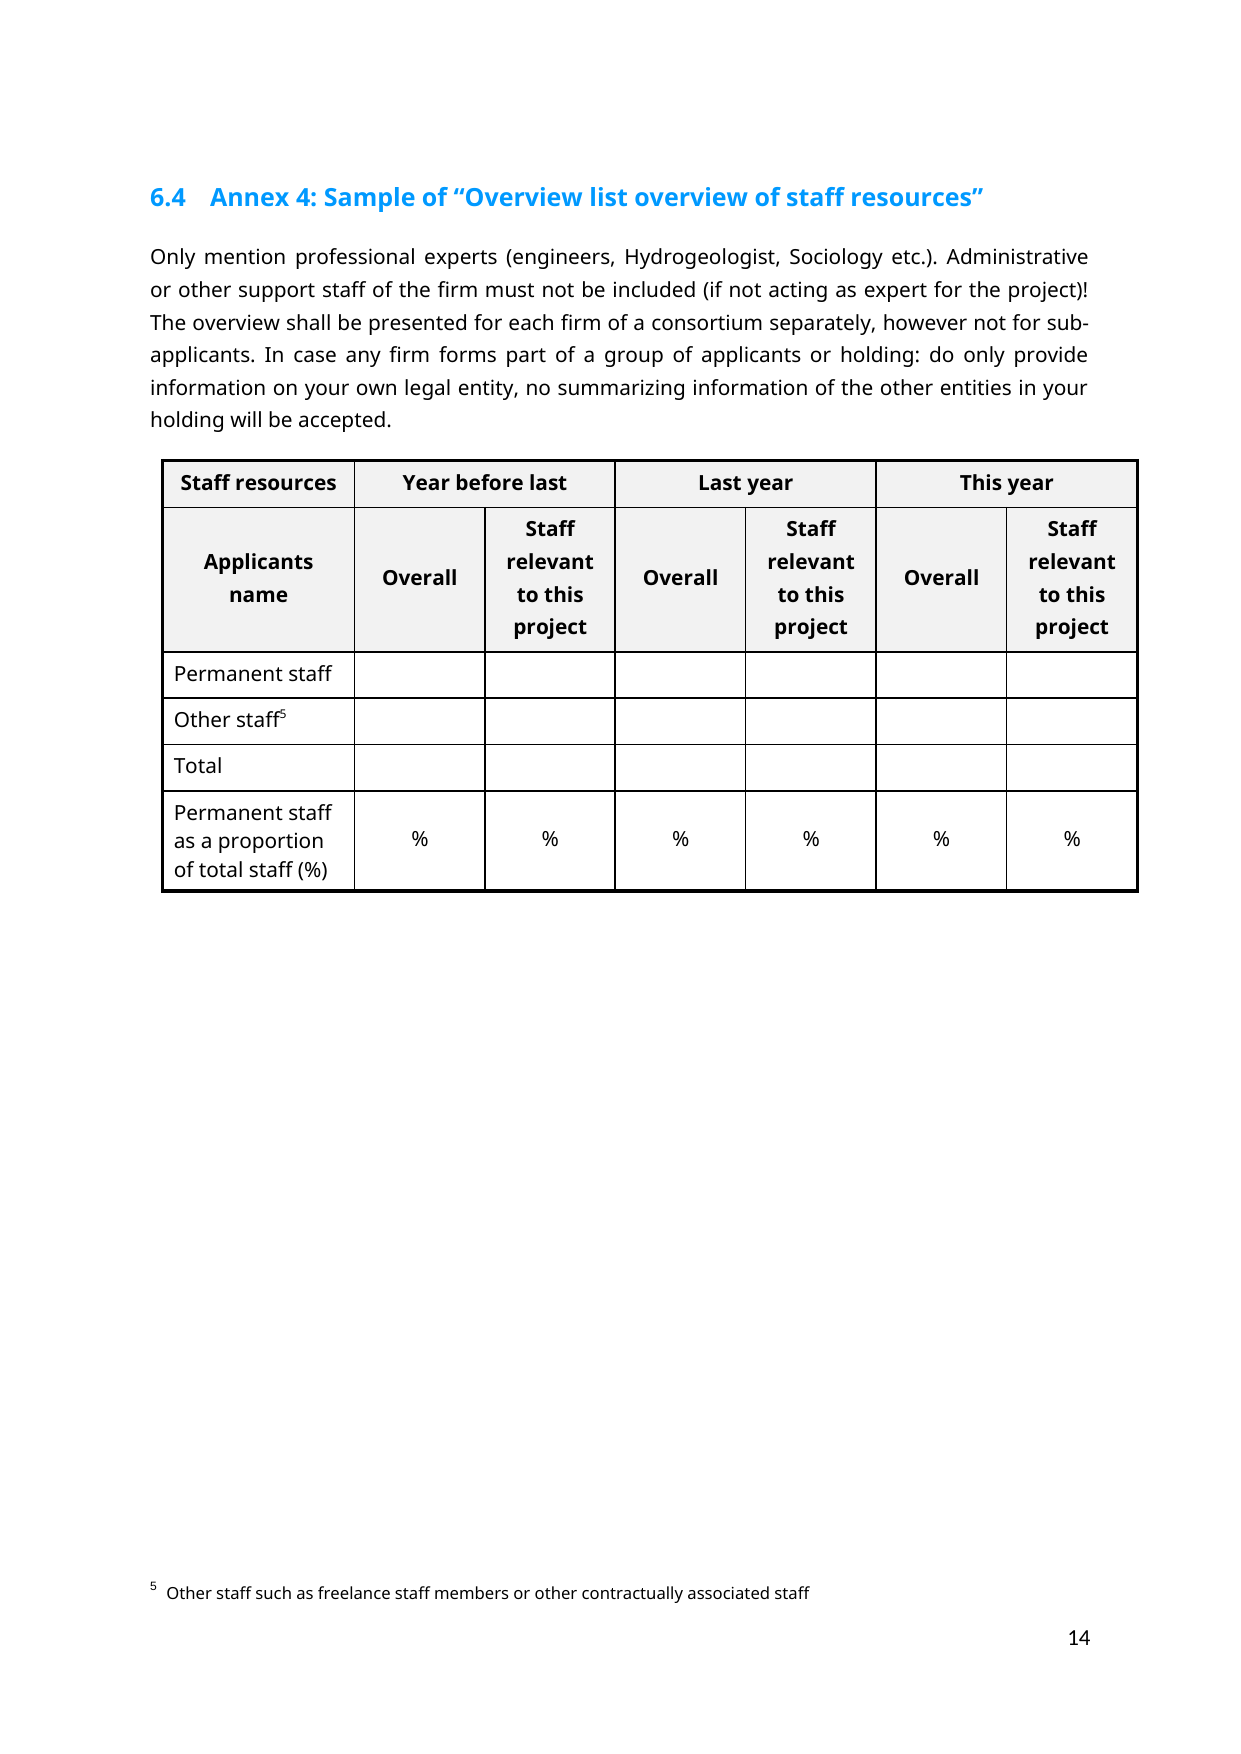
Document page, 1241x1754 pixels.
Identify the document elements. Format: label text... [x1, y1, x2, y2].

table_cell [746, 745, 875, 790]
table_cell [1007, 745, 1136, 790]
table_cell [616, 745, 745, 790]
table_cell Permanent staff as a proportion of total staff (%) [164, 792, 354, 889]
table_cell [616, 699, 745, 744]
table_cell % [486, 792, 614, 889]
table_cell [486, 653, 614, 697]
table_cell [486, 699, 614, 744]
table_cell Staff relevant to this project [1007, 508, 1136, 651]
table_cell Overall [877, 508, 1006, 651]
table_cell % [746, 792, 875, 889]
subtitle Annex 4: Sample of “Overview list overview of staff resources” [150, 179, 1090, 213]
table_cell [1007, 699, 1136, 744]
table_cell [877, 653, 1006, 697]
table_cell % [877, 792, 1006, 889]
table_cell [746, 653, 875, 697]
table_cell [877, 745, 1006, 790]
text Only mention professional experts (engineers, Hydrogeologist, Sociology etc.). Administrative or other support staff of the firm must not be included (if not acting as expert for the project)! The overview shall be presented for each firm of a consortium separately, however not for sub-applicants. In case any firm forms part of a group of applicants or holding: do only provide information on your own legal entity, no summarizing information of the other entities in your holding will be accepted. [150, 242, 1090, 434]
table_cell Overall [616, 508, 745, 651]
table_cell % [355, 792, 484, 889]
table_header This year [877, 462, 1136, 507]
table_cell [486, 745, 614, 790]
table_cell % [616, 792, 745, 889]
table_cell [616, 653, 745, 697]
table_header Last year [616, 462, 875, 507]
table_cell [355, 653, 484, 697]
table_cell % [1007, 792, 1136, 889]
table_cell [877, 699, 1006, 744]
table_cell Applicants name [164, 508, 354, 651]
table_cell Permanent staff [164, 653, 354, 697]
table_cell Staff relevant to this project [486, 508, 614, 651]
table_cell [746, 699, 875, 744]
table_cell Total [164, 745, 354, 790]
table_cell Overall [355, 508, 484, 651]
table_cell Other staff [164, 699, 354, 744]
table_header Year before last [355, 462, 614, 507]
table_cell Staff relevant to this project [746, 508, 875, 651]
table_cell [355, 699, 484, 744]
table_cell [1007, 653, 1136, 697]
table_cell [355, 745, 484, 790]
table_header Staff resources [164, 462, 354, 507]
